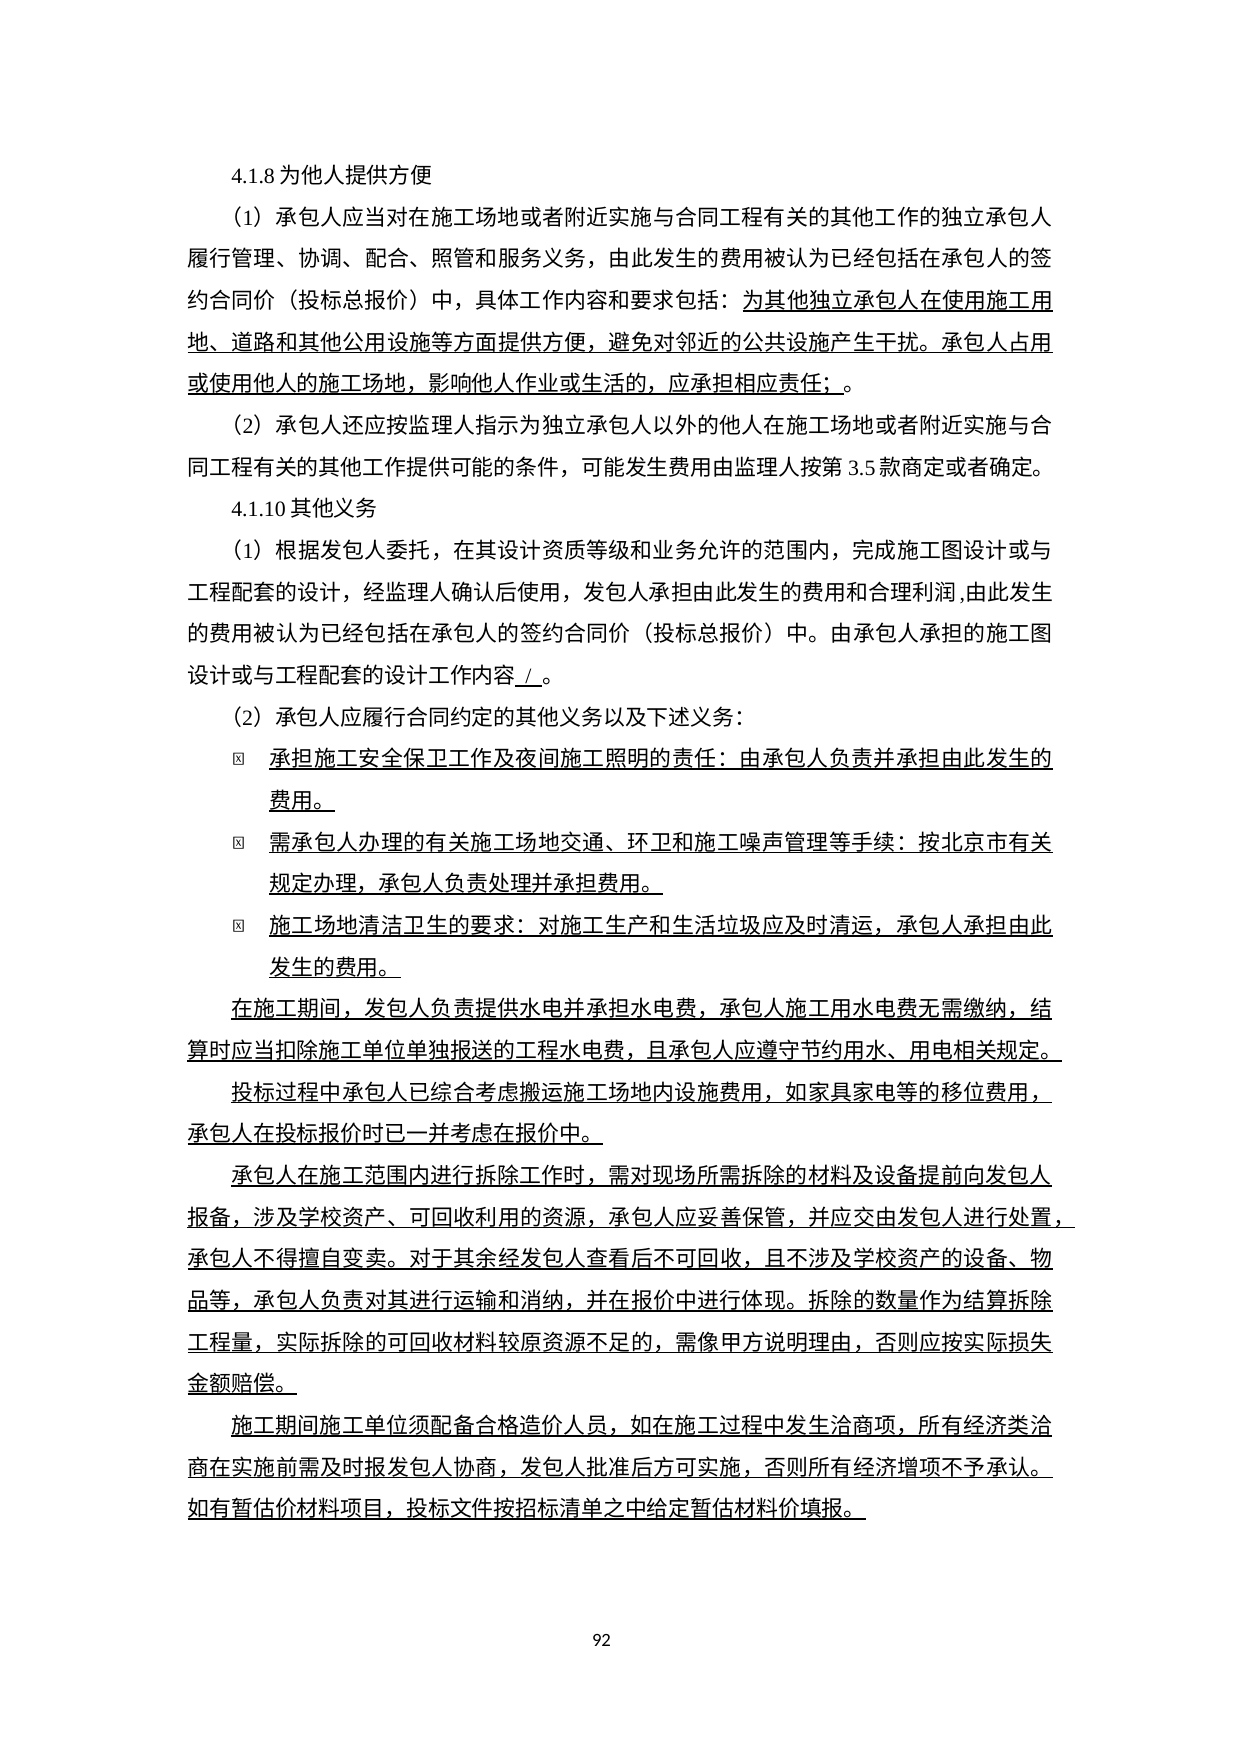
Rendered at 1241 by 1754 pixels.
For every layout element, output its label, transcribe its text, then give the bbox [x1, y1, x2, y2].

list 承担施工安全保卫工作及夜间施工照明的责任：由承包人负责并承担由此发生的费用。 [232, 733, 1053, 817]
text （2）承包人还应按监理人指示为独立承包人以外的他人在施工场地或者附近实施与合同工程有关的其他工作提供可能的条件，可能发生费用由监理人按第3.5款商定或者确定。 [187, 400, 1053, 483]
text 4.1.8为他人提供方便 [187, 150, 1053, 192]
text 投标过程中承包人已综合考虑搬运施工场地内设施费用，如家具家电等的移位费用，承包人在投标报价时已一并考虑在报价中。 [187, 1067, 1053, 1150]
text 承包人在施工范围内进行拆除工作时，需对现场所需拆除的材料及设备提前向发包人报备，涉及学校资产、可回收利用的资源，承包人应妥善保管，并应交由发包人进行处置，承包人不得擅自变卖。对于其余经发包人查看后不可回收，且不涉及学校资产的设备、物品等，承包人负责对其进行运输和消纳，并在报价中进行体现。拆除的数量作为结算拆除工程量，实际拆除的可回收材料较原资源不足的，需像甲方说明理由，否则应按实际损失金额赔偿。 [187, 1353, 1053, 1400]
text 施工期间施工单位须配备合格造价人员，如在施工过程中发生洽商项，所有经济类洽商在实施前需及时报发包人协商，发包人批准后方可实施，否则所有经济增项不予承认。如有暂估价材料项目，投标文件按招标清单之中给定暂估材料价填报。 [187, 1400, 1053, 1477]
text 承包人在施工范围内进行拆除工作时，需对现场所需拆除的材料及设备提前向发包人报备，涉及学校资产、可回收利用的资源，承包人应妥善保管，并应交由发包人进行处置，承包人不得擅自变卖。对于其余经发包人查看后不可回收，且不涉及学校资产的设备、物品等，承包人负责对其进行运输和消纳，并在报价中进行体现。拆除的数量作为结算拆除工程量，实际拆除的可回收材料较原资源不足的，需像甲方说明理由，否则应按实际损失金额赔偿。 [187, 1269, 1053, 1310]
text （1）根据发包人委托，在其设计资质等级和业务允许的范围内，完成施工图设计或与工程配套的设计，经监理人确认后使用，发包人承担由此发生的费用和合理利润,由此发生的费用被认为已经包括在承包人的签约合同价（投标总报价）中。由承包人承担的施工图设计或与工程配套的设计工作内容 / 。 [187, 525, 1053, 692]
text 在施工期间，发包人负责提供水电并承担水电费，承包人施工用水电费无需缴纳，结算时应当扣除施工单位单独报送的工程水电费，且承包人应遵守节约用水、用电相关规定。 [187, 983, 1053, 1060]
text 4.1.10其他义务 [187, 483, 1053, 525]
text （1）承包人应当对在施工场地或者附近实施与合同工程有关的其他工作的独立承包人履行管理、协调、配合、照管和服务义务，由此发生的费用被认为已经包括在承包人的签约合同价（投标总报价）中，具体工作内容和要求包括：为其他独立承包人在使用施工用地、道路和其他公用设施等方面提供方便，避免对邻近的公共设施产生干扰。承包人占用或使用他人的施工场地，影响他人作业或生活的，应承担相应责任；。 [187, 353, 1053, 400]
text （2）承包人应履行合同约定的其他义务以及下述义务： [187, 692, 1053, 733]
list 需承包人办理的有关施工场地交通、环卫和施工噪声管理等手续：按北京市有关规定办理，承包人负责处理并承担费用。 [232, 817, 1053, 900]
text 承包人在施工范围内进行拆除工作时，需对现场所需拆除的材料及设备提前向发包人报备，涉及学校资产、可回收利用的资源，承包人应妥善保管，并应交由发包人进行处置，承包人不得擅自变卖。对于其余经发包人查看后不可回收，且不涉及学校资产的设备、物品等，承包人负责对其进行运输和消纳，并在报价中进行体现。拆除的数量作为结算拆除工程量，实际拆除的可回收材料较原资源不足的，需像甲方说明理由，否则应按实际损失金额赔偿。 [187, 1150, 1053, 1227]
text 承包人在施工范围内进行拆除工作时，需对现场所需拆除的材料及设备提前向发包人报备，涉及学校资产、可回收利用的资源，承包人应妥善保管，并应交由发包人进行处置，承包人不得擅自变卖。对于其余经发包人查看后不可回收，且不涉及学校资产的设备、物品等，承包人负责对其进行运输和消纳，并在报价中进行体现。拆除的数量作为结算拆除工程量，实际拆除的可回收材料较原资源不足的，需像甲方说明理由，否则应按实际损失金额赔偿。 [187, 1228, 1053, 1268]
text 施工期间施工单位须配备合格造价人员，如在施工过程中发生洽商项，所有经济类洽商在实施前需及时报发包人协商，发包人批准后方可实施，否则所有经济增项不予承认。如有暂估价材料项目，投标文件按招标清单之中给定暂估材料价填报。 [187, 1478, 1053, 1525]
text （1）承包人应当对在施工场地或者附近实施与合同工程有关的其他工作的独立承包人履行管理、协调、配合、照管和服务义务，由此发生的费用被认为已经包括在承包人的签约合同价（投标总报价）中，具体工作内容和要求包括：为其他独立承包人在使用施工用地、道路和其他公用设施等方面提供方便，避免对邻近的公共设施产生干扰。承包人占用或使用他人的施工场地，影响他人作业或生活的，应承担相应责任；。 [187, 192, 1053, 352]
text 承包人在施工范围内进行拆除工作时，需对现场所需拆除的材料及设备提前向发包人报备，涉及学校资产、可回收利用的资源，承包人应妥善保管，并应交由发包人进行处置，承包人不得擅自变卖。对于其余经发包人查看后不可回收，且不涉及学校资产的设备、物品等，承包人负责对其进行运输和消纳，并在报价中进行体现。拆除的数量作为结算拆除工程量，实际拆除的可回收材料较原资源不足的，需像甲方说明理由，否则应按实际损失金额赔偿。 [187, 1311, 1053, 1352]
list 施工场地清洁卫生的要求：对施工生产和生活垃圾应及时清运，承包人承担由此发生的费用。 [232, 900, 1053, 983]
